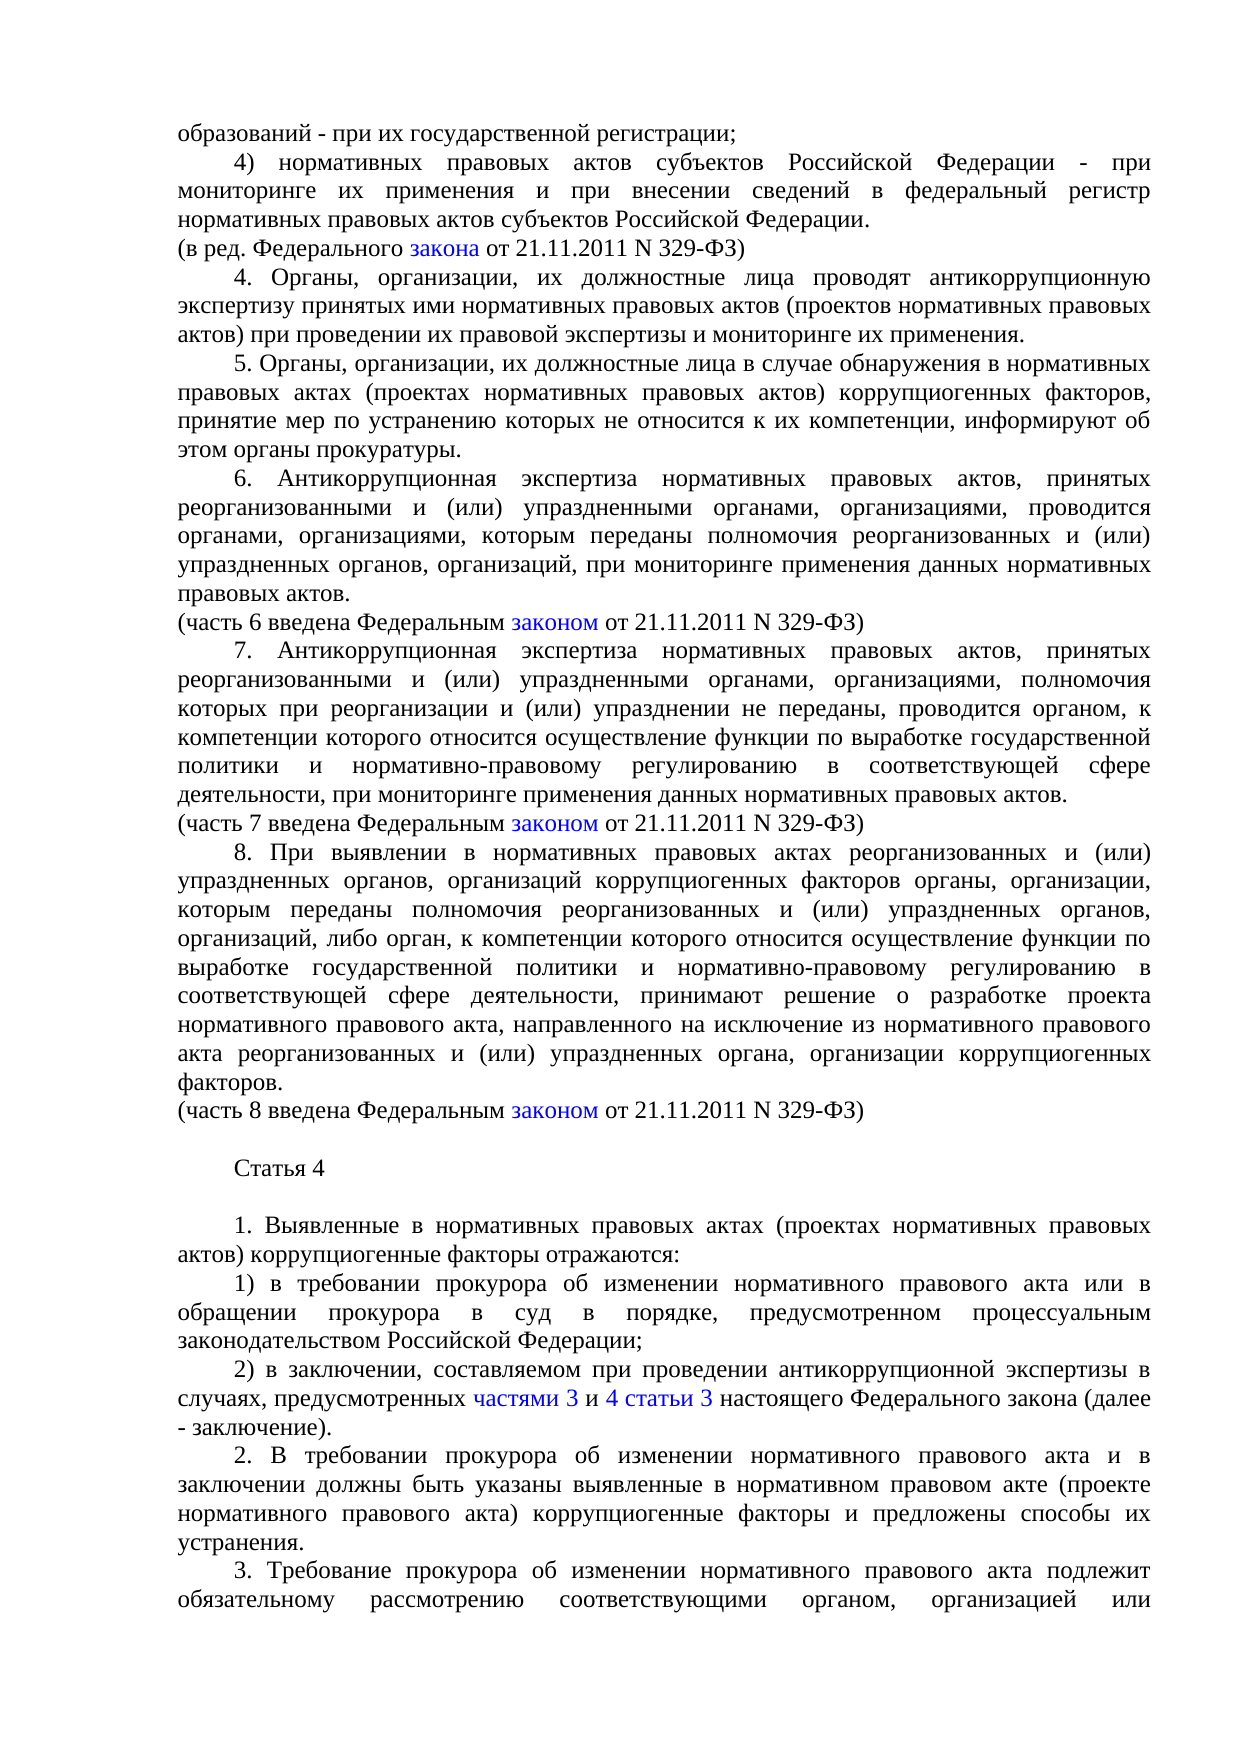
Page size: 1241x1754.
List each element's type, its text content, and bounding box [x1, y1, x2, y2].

text (часть 8 введена Федеральным законом от 21.11.2011 N 329-ФЗ) [177, 1096, 1152, 1124]
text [177, 118, 1152, 147]
text 1. Выявленные в нормативных правовых актах (проектах нормативных правовых актов) коррупциогенные факторы отражаются: [177, 1211, 1152, 1268]
text 4. Органы, организации, их должностные лица проводят антикоррупционную экспертизу принятых ими нормативных правовых актов (проектов нормативных правовых актов) при проведении их правовой экспертизы и мониторинге их применения. [177, 262, 1152, 348]
text Статья 4 [177, 1153, 1152, 1182]
text 1) в требовании прокурора об изменении нормативного правового акта или в обращении прокурора в суд в порядке, предусмотренном процессуальным законодательством Российской Федерации; [177, 1268, 1152, 1354]
text (в ред. Федерального закона от 21.11.2011 N 329-ФЗ) [177, 233, 1152, 262]
text 4) нормативных правовых актов субъектов Российской Федерации - при мониторинге их применения и при внесении сведений в федеральный регистр нормативных правовых актов субъектов Российской Федерации. [177, 147, 1152, 233]
text (часть 7 введена Федеральным законом от 21.11.2011 N 329-ФЗ) [177, 808, 1152, 837]
text 6. Антикоррупционная экспертиза нормативных правовых актов, принятых реорганизованными и (или) упраздненными органами, организациями, проводится органами, организациями, которым переданы полномочия реорганизованных и (или) упраздненных органов, организаций, при мониторинге применения данных нормативных правовых актов. [177, 463, 1152, 607]
text 8. При выявлении в нормативных правовых актах реорганизованных и (или) упраздненных органов, организаций коррупциогенных факторов органы, организации, которым переданы полномочия реорганизованных и (или) упраздненных органов, организаций, либо орган, к компетенции которого относится осуществление функции по выработке государственной политики и нормативно-правовому регулированию в соответствующей сфере деятельности, принимают решение о разработке проекта нормативного правового акта, направленного на исключение из нормативного правового акта реорганизованных и (или) упраздненных органа, организации коррупциогенных факторов. [177, 837, 1152, 1096]
text 2) в заключении, составляемом при проведении антикоррупционной экспертизы в случаях, предусмотренных частями 3 и 4 статьи 3 настоящего Федерального закона (далее - заключение). [177, 1354, 1152, 1441]
text 2. В требовании прокурора об изменении нормативного правового акта и в заключении должны быть указаны выявленные в нормативном правовом акте (проекте нормативного правового акта) коррупциогенные факторы и предложены способы их устранения. [177, 1441, 1152, 1556]
text (часть 6 введена Федеральным законом от 21.11.2011 N 329-ФЗ) [177, 607, 1152, 636]
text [177, 1556, 1152, 1613]
text 7. Антикоррупционная экспертиза нормативных правовых актов, принятых реорганизованными и (или) упраздненными органами, организациями, полномочия которых при реорганизации и (или) упразднении не переданы, проводится органом, к компетенции которого относится осуществление функции по выработке государственной политики и нормативно-правовому регулированию в соответствующей сфере деятельности, при мониторинге применения данных нормативных правовых актов. [177, 636, 1152, 808]
text 5. Органы, организации, их должностные лица в случае обнаружения в нормативных правовых актах (проектах нормативных правовых актов) коррупциогенных факторов, принятие мер по устранению которых не относится к их компетенции, информируют об этом органы прокуратуры. [177, 348, 1152, 463]
